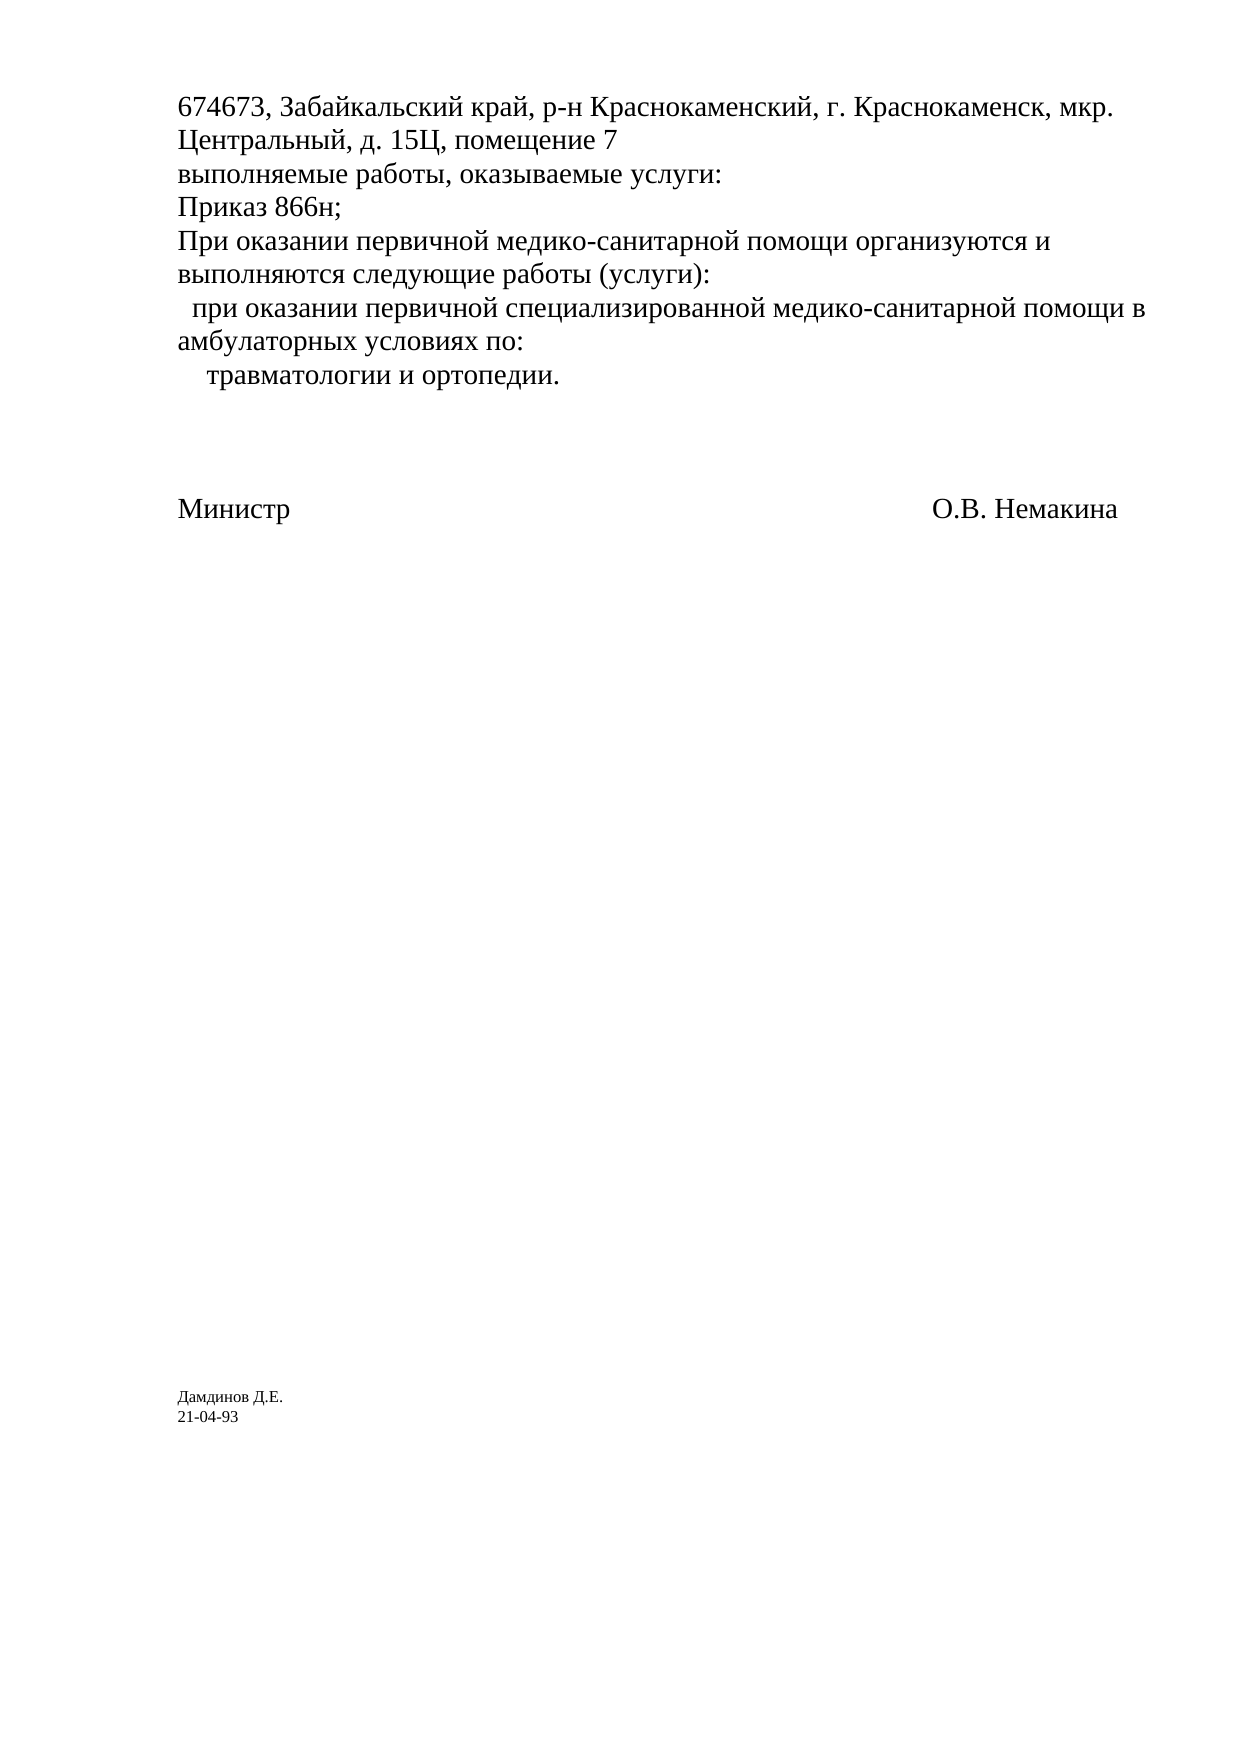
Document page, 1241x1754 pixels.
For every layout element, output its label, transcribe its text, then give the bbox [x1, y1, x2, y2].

text При оказании первичной медико-санитарной помощи организуются и выполняются следующие работы (услуги): [177, 223, 1152, 290]
text 674673, Забайкальский край, р-н Краснокаменский, г. Краснокаменск, мкр. Центральный, д. 15Ц, помещение 7 [177, 89, 1152, 156]
text при оказании первичной специализированной медико-санитарной помощи в амбулаторных условиях по: [177, 290, 1152, 357]
text Министр О.В. Немакина [177, 491, 1152, 525]
text 21-04-93 [177, 1406, 1152, 1426]
text Приказ 866н; [177, 189, 1152, 223]
text травматологии и ортопедии. [177, 357, 1152, 391]
text Дамдинов Д.Е. [177, 1387, 1152, 1406]
text выполняемые работы, оказываемые услуги: [177, 156, 1152, 189]
